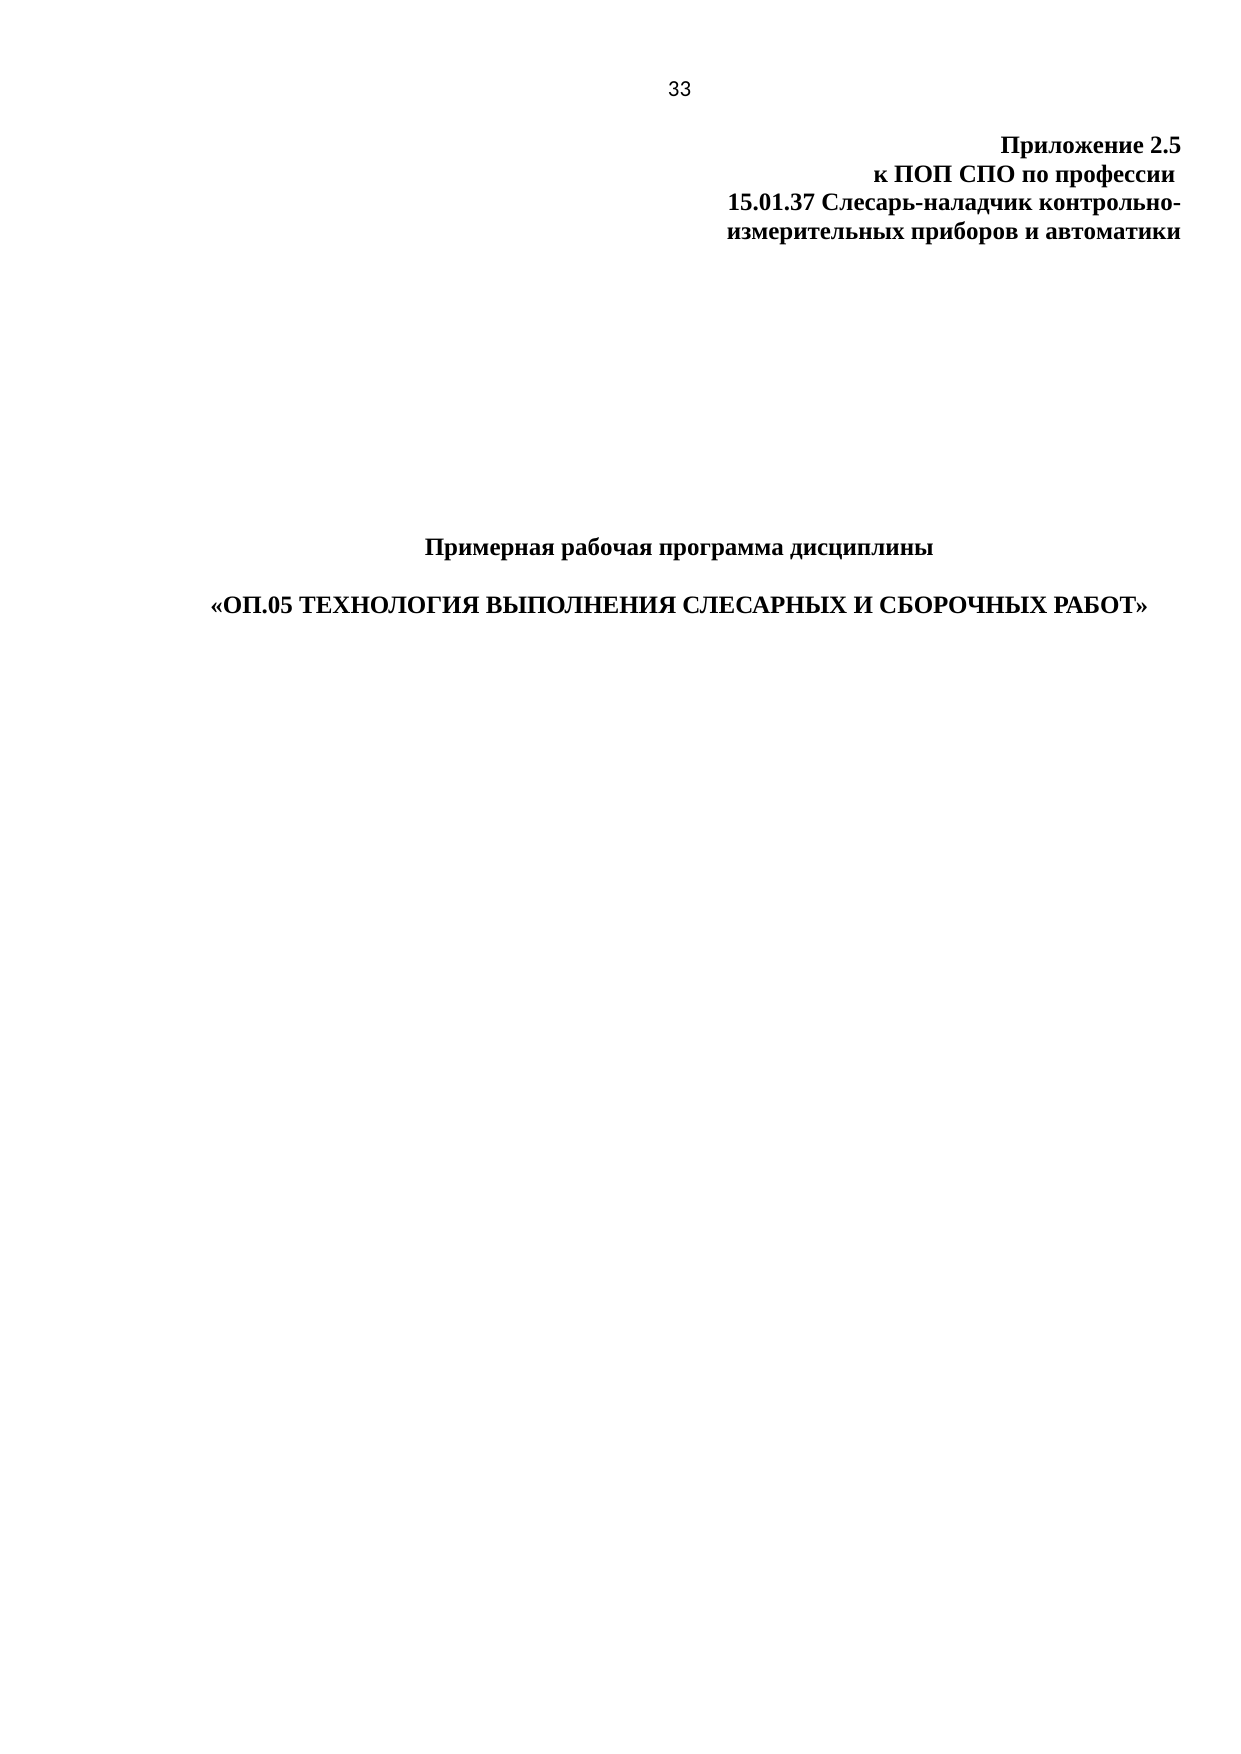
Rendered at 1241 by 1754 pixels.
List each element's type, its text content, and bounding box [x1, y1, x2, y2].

text Примерная рабочая программа дисциплины [177, 532, 1181, 561]
text измерительных приборов и автоматики [177, 216, 1181, 245]
text к ПОП СПО по профессии 15.01.37 Слесарь-наладчик контрольно- [177, 159, 1181, 216]
text Приложение 2.5 [177, 130, 1181, 159]
subtitle «ОП.05 ТЕХНОЛОГИЯ ВЫПОЛНЕНИЯ СЛЕСАРНЫХ И СБОРОЧНЫХ РАБОТ» [177, 590, 1181, 619]
